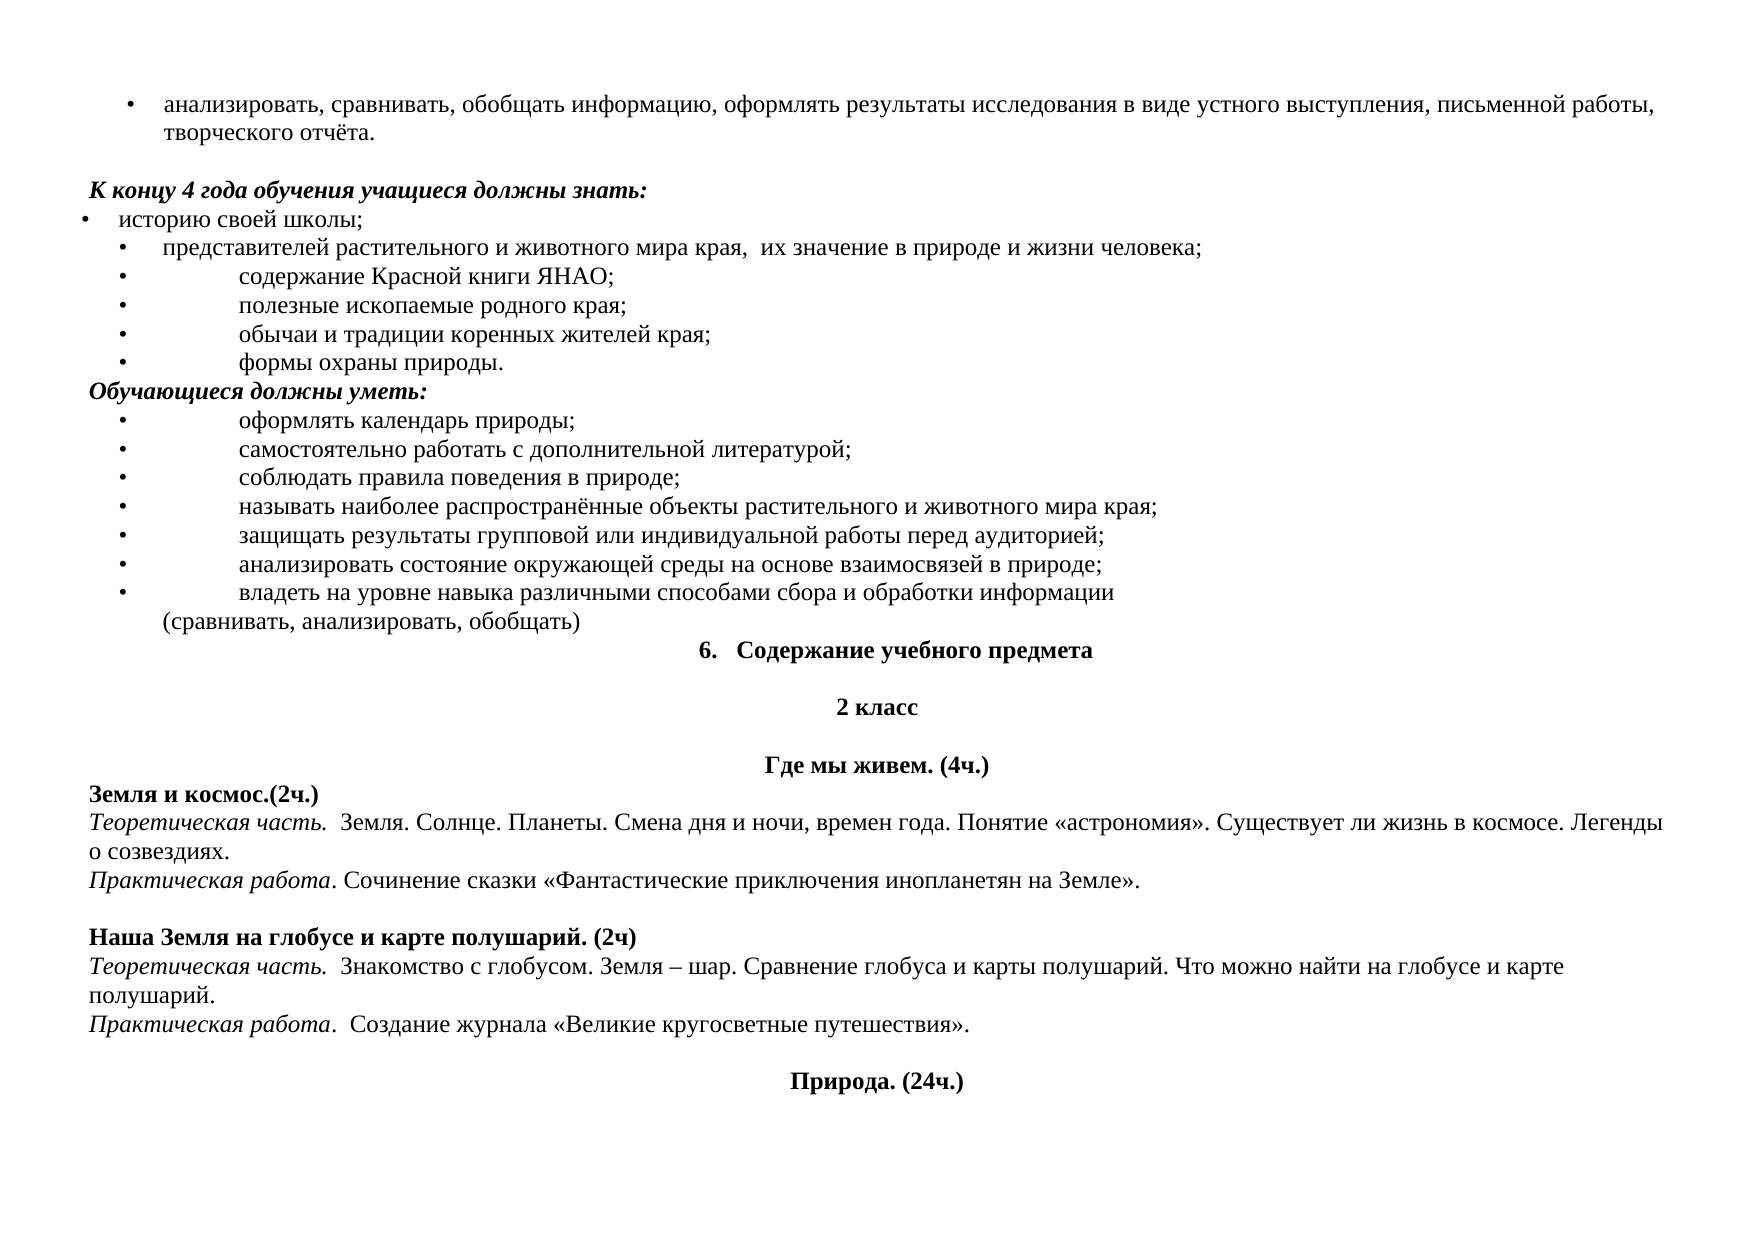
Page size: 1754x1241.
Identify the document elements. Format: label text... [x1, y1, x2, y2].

list Содержание учебного предмета [126, 635, 1665, 664]
list обычаи и традиции коренных жителей края; [118, 319, 1665, 347]
list называть наиболее распространённые объекты растительного и животного мира края; [118, 491, 1665, 520]
list оформлять календарь природы; [118, 405, 1665, 434]
text К концу 4 года обучения учащиеся должны знать: [89, 175, 1665, 204]
list владеть на уровне навыка различными способами сбора и обработки информации [118, 577, 1665, 606]
text Земля и космос.(2ч.) [89, 779, 1665, 807]
list защищать результаты групповой или индивидуальной работы перед аудиторией; [118, 520, 1665, 549]
text Теоретическая часть. Знакомство с глобусом. Земля – шар. Сравнение глобуса и карты полушарий. Что можно найти на глобусе и карте полушарий. [89, 951, 1665, 1009]
list формы охраны природы. [118, 347, 1665, 376]
text Природа. (24ч.) [89, 1066, 1665, 1095]
list соблюдать правила поведения в природе; [118, 462, 1665, 491]
text Наша Земля на глобусе и карте полушарий. (2ч) [89, 922, 1665, 951]
list историю своей школы; [81, 204, 1665, 232]
text Теоретическая часть. Земля. Солнце. Планеты. Смена дня и ночи, времен года. Понятие «астрономия». Существует ли жизнь в космосе. Легенды о созвездиях. [89, 807, 1665, 865]
text Где мы живем. (4ч.) [89, 750, 1665, 779]
list самостоятельно работать с дополнительной литературой; [118, 434, 1665, 462]
text Практическая работа. Сочинение сказки «Фантастические приключения инопланетян на Земле». [89, 865, 1665, 894]
text (сравнивать, анализировать, обобщать) [162, 606, 1665, 635]
text Практическая работа. Создание журнала «Великие кругосветные путешествия». [89, 1009, 1665, 1037]
list содержание Красной книги ЯНАО; [118, 261, 1665, 290]
list анализировать состояние окружающей среды на основе взаимосвязей в природе; [118, 549, 1665, 577]
list полезные ископаемые родного края; [118, 290, 1665, 319]
list анализировать, сравнивать, обобщать информацию, оформлять результаты исследования в виде устного выступления, письменной работы, творческого отчёта. [126, 89, 1665, 146]
text Обучающиеся должны уметь: [89, 376, 1665, 405]
list представителей растительного и животного мира края, их значение в природе и жизни человека; [118, 232, 1665, 261]
text 2 класс [89, 692, 1665, 721]
